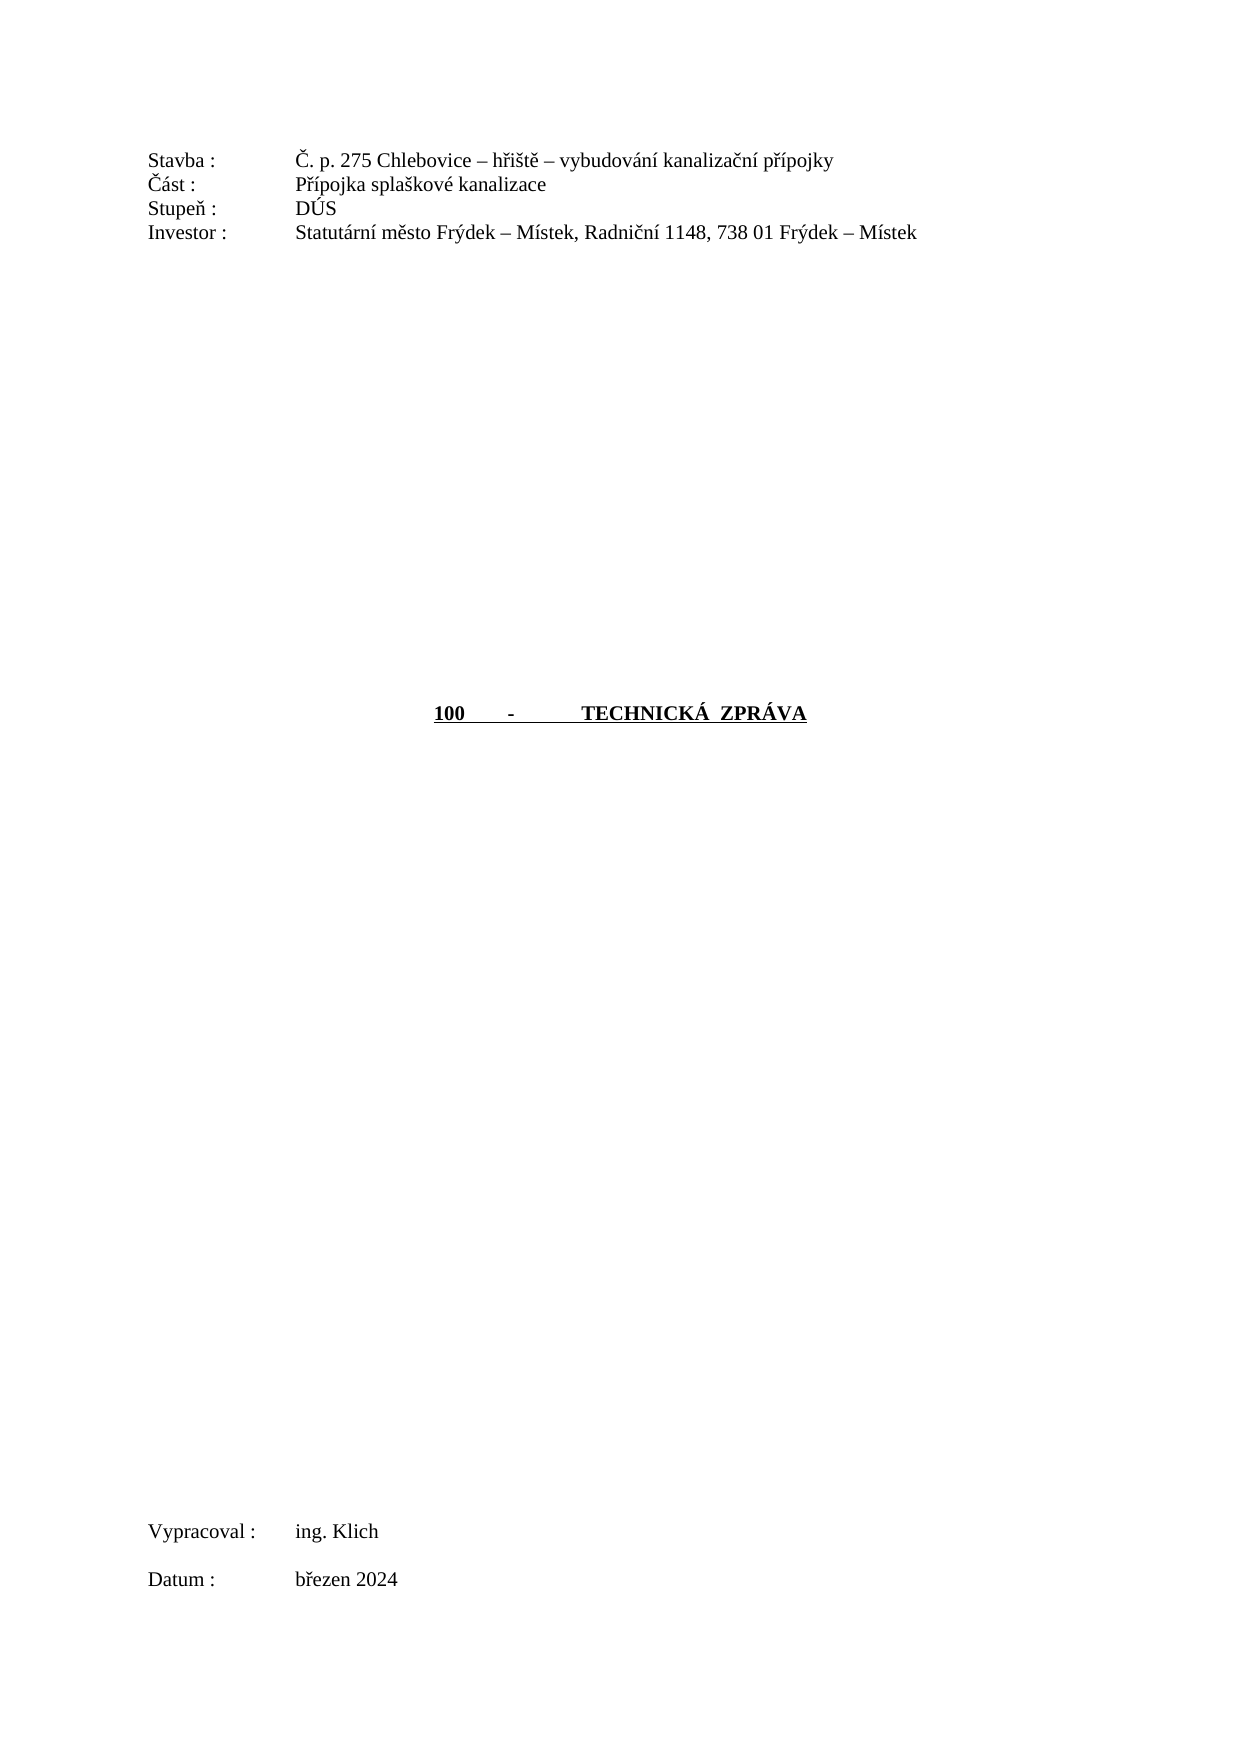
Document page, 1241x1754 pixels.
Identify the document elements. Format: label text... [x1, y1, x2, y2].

text Stavba : Č. p. 275 Chlebovice – hřiště – vybudování kanalizační přípojky [148, 148, 1093, 172]
text Vypracoval : ing. Klich [148, 1519, 1093, 1543]
text Část : Přípojka splaškové kanalizace [148, 172, 1093, 196]
text Datum : březen 2024 [148, 1567, 1093, 1591]
text 100 - TECHNICKÁ ZPRÁVA [148, 701, 1093, 725]
text Stupeň : DÚS [148, 196, 1093, 220]
text Investor : Statutární město Frýdek – Místek, Radniční 1148, 738 01 Frýdek – Místek [148, 220, 1093, 244]
